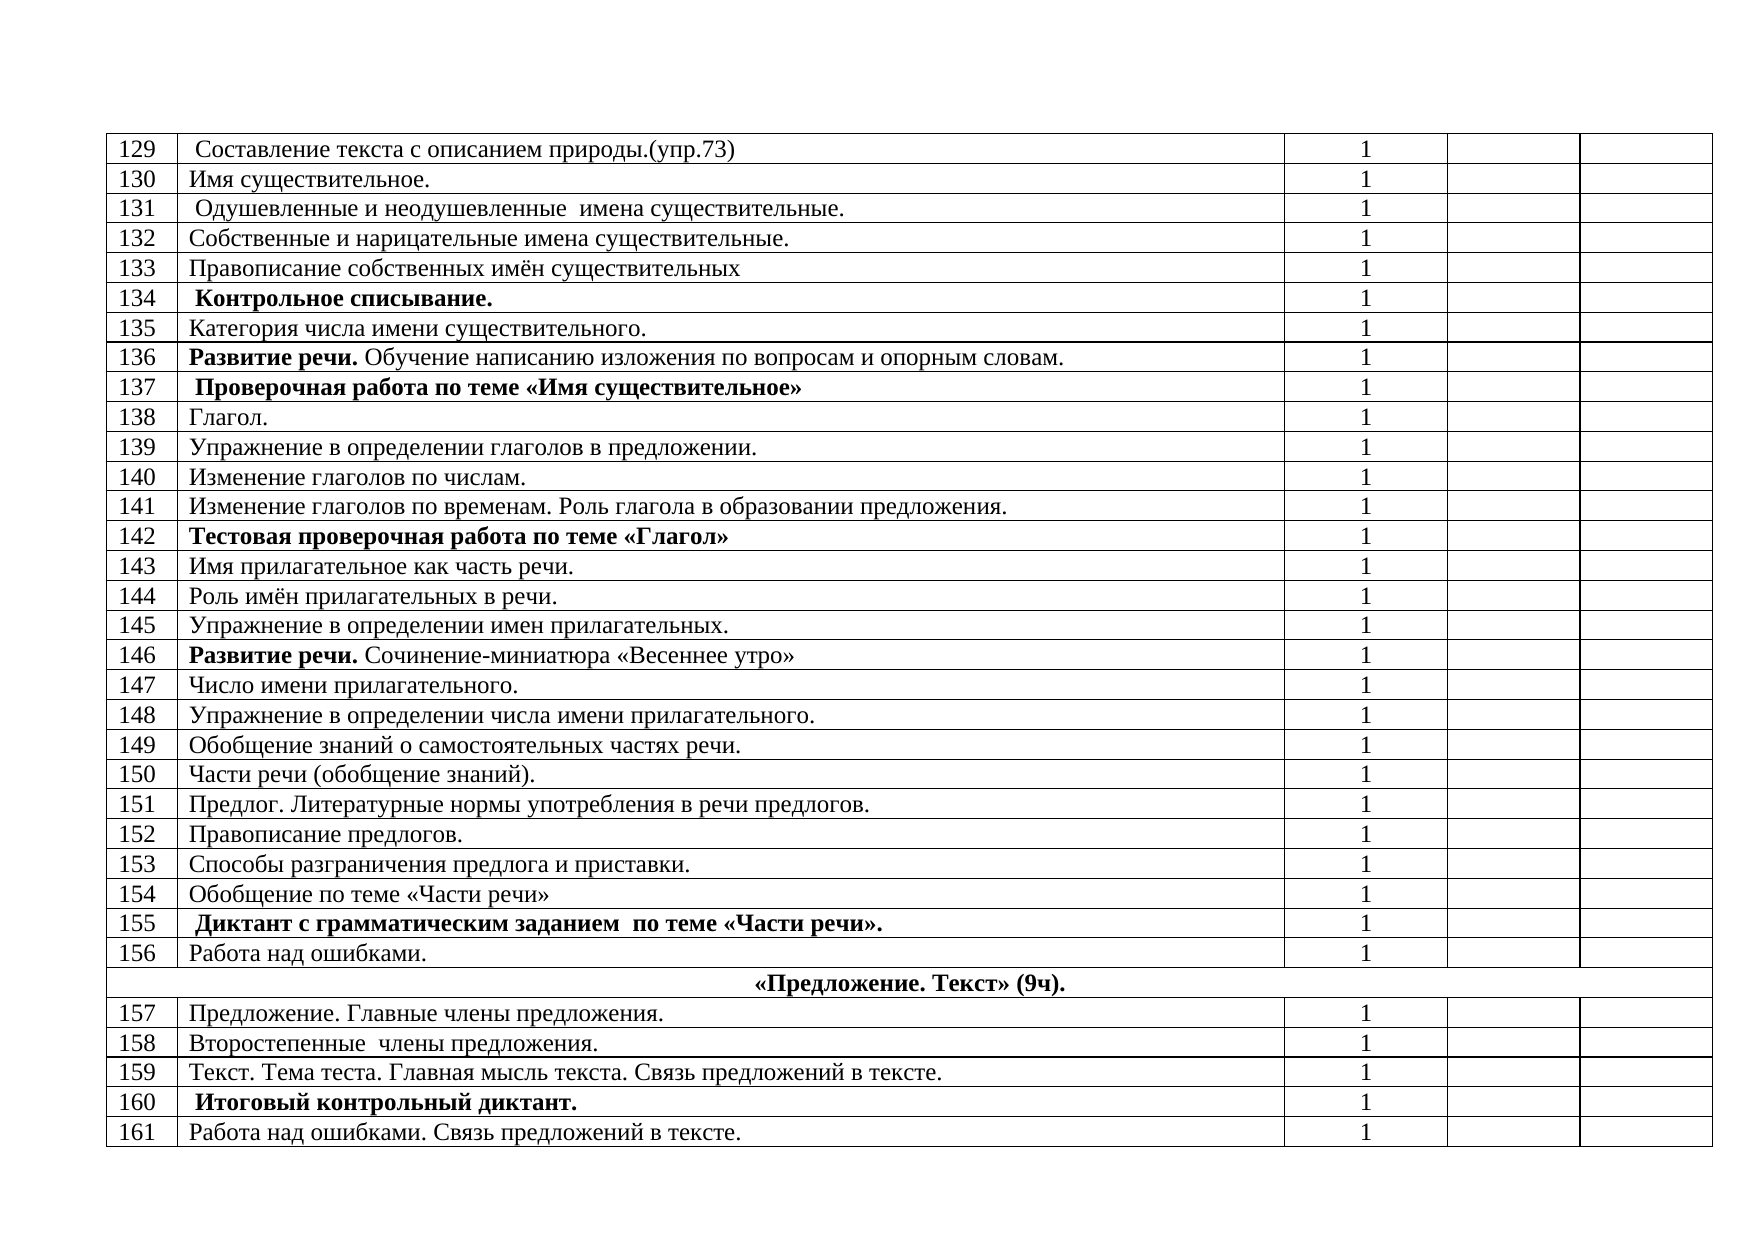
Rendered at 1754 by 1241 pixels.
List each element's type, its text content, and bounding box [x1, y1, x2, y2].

table_cell 1 [1285, 700, 1447, 729]
table_cell [1581, 164, 1712, 192]
table_cell [1448, 760, 1579, 788]
table_cell [1448, 879, 1579, 907]
table_cell [1581, 730, 1712, 758]
table_cell 1 [1285, 789, 1447, 818]
table_cell 142 [107, 521, 177, 550]
table_cell 1 [1285, 432, 1447, 461]
table_cell 160 [107, 1087, 177, 1116]
table_cell [1581, 1117, 1712, 1146]
table_cell 1 [1285, 760, 1447, 788]
table_cell 146 [107, 640, 177, 669]
table_cell [1581, 1087, 1712, 1116]
table_cell 1 [1285, 1087, 1447, 1116]
table_cell Предложение. Главные члены предложения. [178, 998, 1284, 1027]
table_cell [1581, 700, 1712, 729]
table_cell 154 [107, 879, 177, 907]
table_cell 145 [107, 611, 177, 639]
table_cell Составление текста с описанием природы.(упр.73) [178, 134, 1284, 163]
table_cell Упражнение в определении имен прилагательных. [178, 611, 1284, 639]
table_cell [1448, 223, 1579, 252]
table_cell 133 [107, 253, 177, 282]
table_cell [1581, 283, 1712, 312]
table_cell [1581, 819, 1712, 848]
table_cell [1448, 313, 1579, 341]
table_cell [1448, 611, 1579, 639]
table_cell [1581, 879, 1712, 907]
table_cell 135 [107, 313, 177, 341]
table_cell 153 [107, 849, 177, 878]
table_cell 136 [107, 343, 177, 371]
table_cell 1 [1285, 1058, 1447, 1086]
table_cell [1448, 521, 1579, 550]
table_cell [1448, 194, 1579, 222]
table_cell [1448, 551, 1579, 580]
table_cell [1448, 283, 1579, 312]
table_cell [1448, 491, 1579, 520]
table_cell 1 [1285, 521, 1447, 550]
table_cell [1448, 432, 1579, 461]
table_cell Итоговый контрольный диктант. [178, 1087, 1284, 1116]
table_cell Обобщение знаний о самостоятельных частях речи. [178, 730, 1284, 758]
table_cell Тестовая проверочная работа по теме «Глагол» [178, 521, 1284, 550]
table_cell [1448, 462, 1579, 490]
table_cell [1448, 640, 1579, 669]
table_cell Глагол. [178, 402, 1284, 431]
table_cell 152 [107, 819, 177, 848]
table_cell 151 [107, 789, 177, 818]
table_cell 158 [107, 1028, 177, 1056]
table_cell Имя существительное. [178, 164, 1284, 192]
table_cell 1 [1285, 581, 1447, 609]
table_cell Предлог. Литературные нормы употребления в речи предлогов. [178, 789, 1284, 818]
table_cell 1 [1285, 909, 1447, 937]
table_cell 1 [1285, 223, 1447, 252]
table_cell [1581, 253, 1712, 282]
table_cell 141 [107, 491, 177, 520]
table_cell Изменение глаголов по числам. [178, 462, 1284, 490]
table_cell 147 [107, 670, 177, 699]
table_cell 1 [1285, 134, 1447, 163]
table_cell [1581, 462, 1712, 490]
table_cell 137 [107, 372, 177, 401]
table_cell Диктант с грамматическим заданием по теме «Части речи». [178, 909, 1284, 937]
table_cell [1581, 223, 1712, 252]
table_cell [1581, 343, 1712, 371]
table_cell [1581, 372, 1712, 401]
table_cell 1 [1285, 164, 1447, 192]
table_cell 1 [1285, 253, 1447, 282]
table_cell [1448, 730, 1579, 758]
table_cell [1581, 789, 1712, 818]
table_cell [1448, 700, 1579, 729]
table_cell [1448, 819, 1579, 848]
table_cell Категория числа имени существительного. [178, 313, 1284, 341]
table_cell [1581, 432, 1712, 461]
table_cell [1448, 670, 1579, 699]
table_cell [1581, 611, 1712, 639]
table_cell 1 [1285, 194, 1447, 222]
table_cell Имя прилагательное как часть речи. [178, 551, 1284, 580]
table_cell [1581, 491, 1712, 520]
table_cell [1581, 998, 1712, 1027]
table_cell [1581, 849, 1712, 878]
table_cell 134 [107, 283, 177, 312]
table_cell 138 [107, 402, 177, 431]
table_cell [1448, 1028, 1579, 1056]
table_cell [1448, 372, 1579, 401]
table_cell 143 [107, 551, 177, 580]
table_cell 1 [1285, 372, 1447, 401]
table_cell [1581, 194, 1712, 222]
table_cell 131 [107, 194, 177, 222]
table_cell Изменение глаголов по временам. Роль глагола в образовании предложения. [178, 491, 1284, 520]
table_cell 1 [1285, 640, 1447, 669]
table_cell 155 [107, 909, 177, 937]
table_cell 140 [107, 462, 177, 490]
table_cell [1581, 1028, 1712, 1056]
table_cell 130 [107, 164, 177, 192]
table_cell [1448, 938, 1579, 967]
table_cell Работа над ошибками. [178, 938, 1284, 967]
table_cell 1 [1285, 1028, 1447, 1056]
table_cell [1448, 789, 1579, 818]
table_cell 1 [1285, 1117, 1447, 1146]
table_cell 148 [107, 700, 177, 729]
table_cell 157 [107, 998, 177, 1027]
table_cell 1 [1285, 402, 1447, 431]
table_cell Контрольное списывание. [178, 283, 1284, 312]
table_cell [1448, 1087, 1579, 1116]
table_cell [1581, 313, 1712, 341]
table_cell [1448, 164, 1579, 192]
table_cell Собственные и нарицательные имена существительные. [178, 223, 1284, 252]
table_cell 1 [1285, 819, 1447, 848]
table_cell 139 [107, 432, 177, 461]
table_cell [1448, 402, 1579, 431]
table_cell [1448, 134, 1579, 163]
table_cell 1 [1285, 551, 1447, 580]
table_cell 1 [1285, 849, 1447, 878]
table_cell Развитие речи. Обучение написанию изложения по вопросам и опорным словам. [178, 343, 1284, 371]
table_cell [1448, 1058, 1579, 1086]
table_cell Число имени прилагательного. [178, 670, 1284, 699]
table_cell [1581, 938, 1712, 967]
table_cell [1581, 521, 1712, 550]
table_cell [1448, 343, 1579, 371]
table_cell [1581, 551, 1712, 580]
table_cell [1581, 581, 1712, 609]
table_cell 1 [1285, 730, 1447, 758]
table_cell [1581, 402, 1712, 431]
table_cell Правописание собственных имён существительных [178, 253, 1284, 282]
table_cell [1448, 998, 1579, 1027]
table_cell [1581, 134, 1712, 163]
table_cell Одушевленные и неодушевленные имена существительные. [178, 194, 1284, 222]
table_cell 1 [1285, 879, 1447, 907]
table_cell [1448, 253, 1579, 282]
table_cell Упражнение в определении глаголов в предложении. [178, 432, 1284, 461]
table_cell 132 [107, 223, 177, 252]
table_cell 1 [1285, 313, 1447, 341]
table_cell [1581, 670, 1712, 699]
table_cell Упражнение в определении числа имени прилагательного. [178, 700, 1284, 729]
table_cell Развитие речи. Сочинение-миниатюра «Весеннее утро» [178, 640, 1284, 669]
table_cell 1 [1285, 998, 1447, 1027]
table_cell Способы разграничения предлога и приставки. [178, 849, 1284, 878]
table_cell Правописание предлогов. [178, 819, 1284, 848]
table_cell [1581, 909, 1712, 937]
table_cell [1448, 581, 1579, 609]
table_cell 144 [107, 581, 177, 609]
table_cell Части речи (обобщение знаний). [178, 760, 1284, 788]
table_cell 129 [107, 134, 177, 163]
table_cell [1448, 1117, 1579, 1146]
table_cell 1 [1285, 283, 1447, 312]
table_cell 1 [1285, 491, 1447, 520]
table_cell Второстепенные члены предложения. [178, 1028, 1284, 1056]
table_cell 150 [107, 760, 177, 788]
table_cell 1 [1285, 938, 1447, 967]
table_cell [1448, 849, 1579, 878]
table_cell Обобщение по теме «Части речи» [178, 879, 1284, 907]
table_cell [1448, 909, 1579, 937]
table_cell 1 [1285, 462, 1447, 490]
table_cell «Предложение. Текст» (9ч). [107, 968, 1712, 997]
table_cell 149 [107, 730, 177, 758]
table_cell 156 [107, 938, 177, 967]
table_cell [1581, 1058, 1712, 1086]
table_cell 1 [1285, 611, 1447, 639]
table_cell Текст. Тема теста. Главная мысль текста. Связь предложений в тексте. [178, 1058, 1284, 1086]
table_cell 1 [1285, 343, 1447, 371]
table_cell Роль имён прилагательных в речи. [178, 581, 1284, 609]
table_cell 161 [107, 1117, 177, 1146]
table_cell Работа над ошибками. Связь предложений в тексте. [178, 1117, 1284, 1146]
table_cell [1581, 640, 1712, 669]
table_cell [1581, 760, 1712, 788]
table_cell 159 [107, 1058, 177, 1086]
table_cell 1 [1285, 670, 1447, 699]
table_cell Проверочная работа по теме «Имя существительное» [178, 372, 1284, 401]
